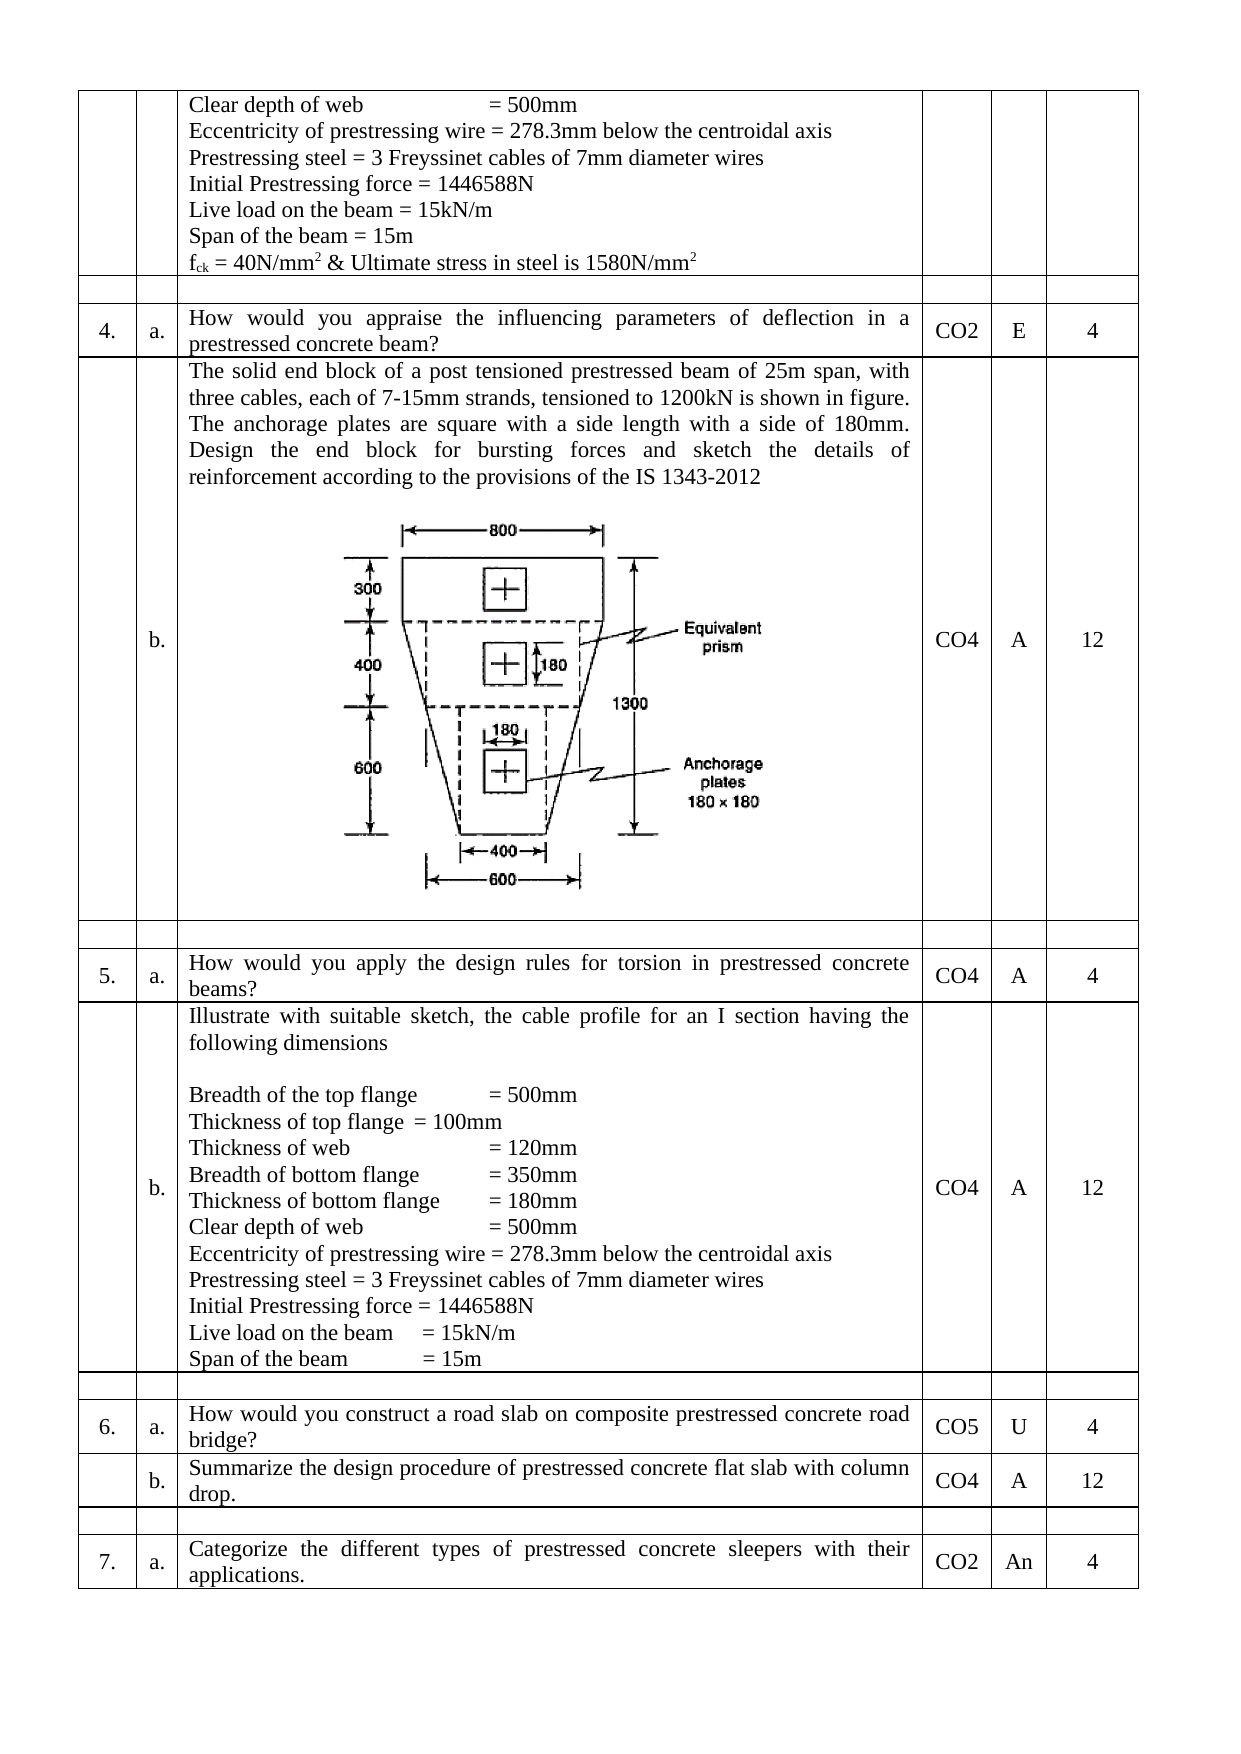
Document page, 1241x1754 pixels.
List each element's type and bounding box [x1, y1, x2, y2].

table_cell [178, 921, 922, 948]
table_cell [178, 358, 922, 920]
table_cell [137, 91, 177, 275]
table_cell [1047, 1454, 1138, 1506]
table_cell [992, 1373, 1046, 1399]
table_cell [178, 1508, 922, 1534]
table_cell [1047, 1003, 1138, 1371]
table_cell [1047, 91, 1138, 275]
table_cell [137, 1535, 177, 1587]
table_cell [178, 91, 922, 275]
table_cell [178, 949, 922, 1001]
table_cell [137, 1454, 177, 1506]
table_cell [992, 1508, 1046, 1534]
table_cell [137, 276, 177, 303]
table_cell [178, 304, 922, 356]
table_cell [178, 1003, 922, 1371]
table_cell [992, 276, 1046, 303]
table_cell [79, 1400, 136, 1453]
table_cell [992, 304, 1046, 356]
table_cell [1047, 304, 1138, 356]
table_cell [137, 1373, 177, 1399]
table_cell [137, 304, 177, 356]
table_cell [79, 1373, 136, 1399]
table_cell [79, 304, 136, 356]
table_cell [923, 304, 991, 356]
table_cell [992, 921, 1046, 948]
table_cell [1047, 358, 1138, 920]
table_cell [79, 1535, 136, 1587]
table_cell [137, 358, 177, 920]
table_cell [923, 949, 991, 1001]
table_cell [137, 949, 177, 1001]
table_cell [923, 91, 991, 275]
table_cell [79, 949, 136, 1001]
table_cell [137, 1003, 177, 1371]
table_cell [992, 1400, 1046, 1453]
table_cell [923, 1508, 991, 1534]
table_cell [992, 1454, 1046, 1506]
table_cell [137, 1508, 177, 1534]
picture [316, 515, 784, 893]
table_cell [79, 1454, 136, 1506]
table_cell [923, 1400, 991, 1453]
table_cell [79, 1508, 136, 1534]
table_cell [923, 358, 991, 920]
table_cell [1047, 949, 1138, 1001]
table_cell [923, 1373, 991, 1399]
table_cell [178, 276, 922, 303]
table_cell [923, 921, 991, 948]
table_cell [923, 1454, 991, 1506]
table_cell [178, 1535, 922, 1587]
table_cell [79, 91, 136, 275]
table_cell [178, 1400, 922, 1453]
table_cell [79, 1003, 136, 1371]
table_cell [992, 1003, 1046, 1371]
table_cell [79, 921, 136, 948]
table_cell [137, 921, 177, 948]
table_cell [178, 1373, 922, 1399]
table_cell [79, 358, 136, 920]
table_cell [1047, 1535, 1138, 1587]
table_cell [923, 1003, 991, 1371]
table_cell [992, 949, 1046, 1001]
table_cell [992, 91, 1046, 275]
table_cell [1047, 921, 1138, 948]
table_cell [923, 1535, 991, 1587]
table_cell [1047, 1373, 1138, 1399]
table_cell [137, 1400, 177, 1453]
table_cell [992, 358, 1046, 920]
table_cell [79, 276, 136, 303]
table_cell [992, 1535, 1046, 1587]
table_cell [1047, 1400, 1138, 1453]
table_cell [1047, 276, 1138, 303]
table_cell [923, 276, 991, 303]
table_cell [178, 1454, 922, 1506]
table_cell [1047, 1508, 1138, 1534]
